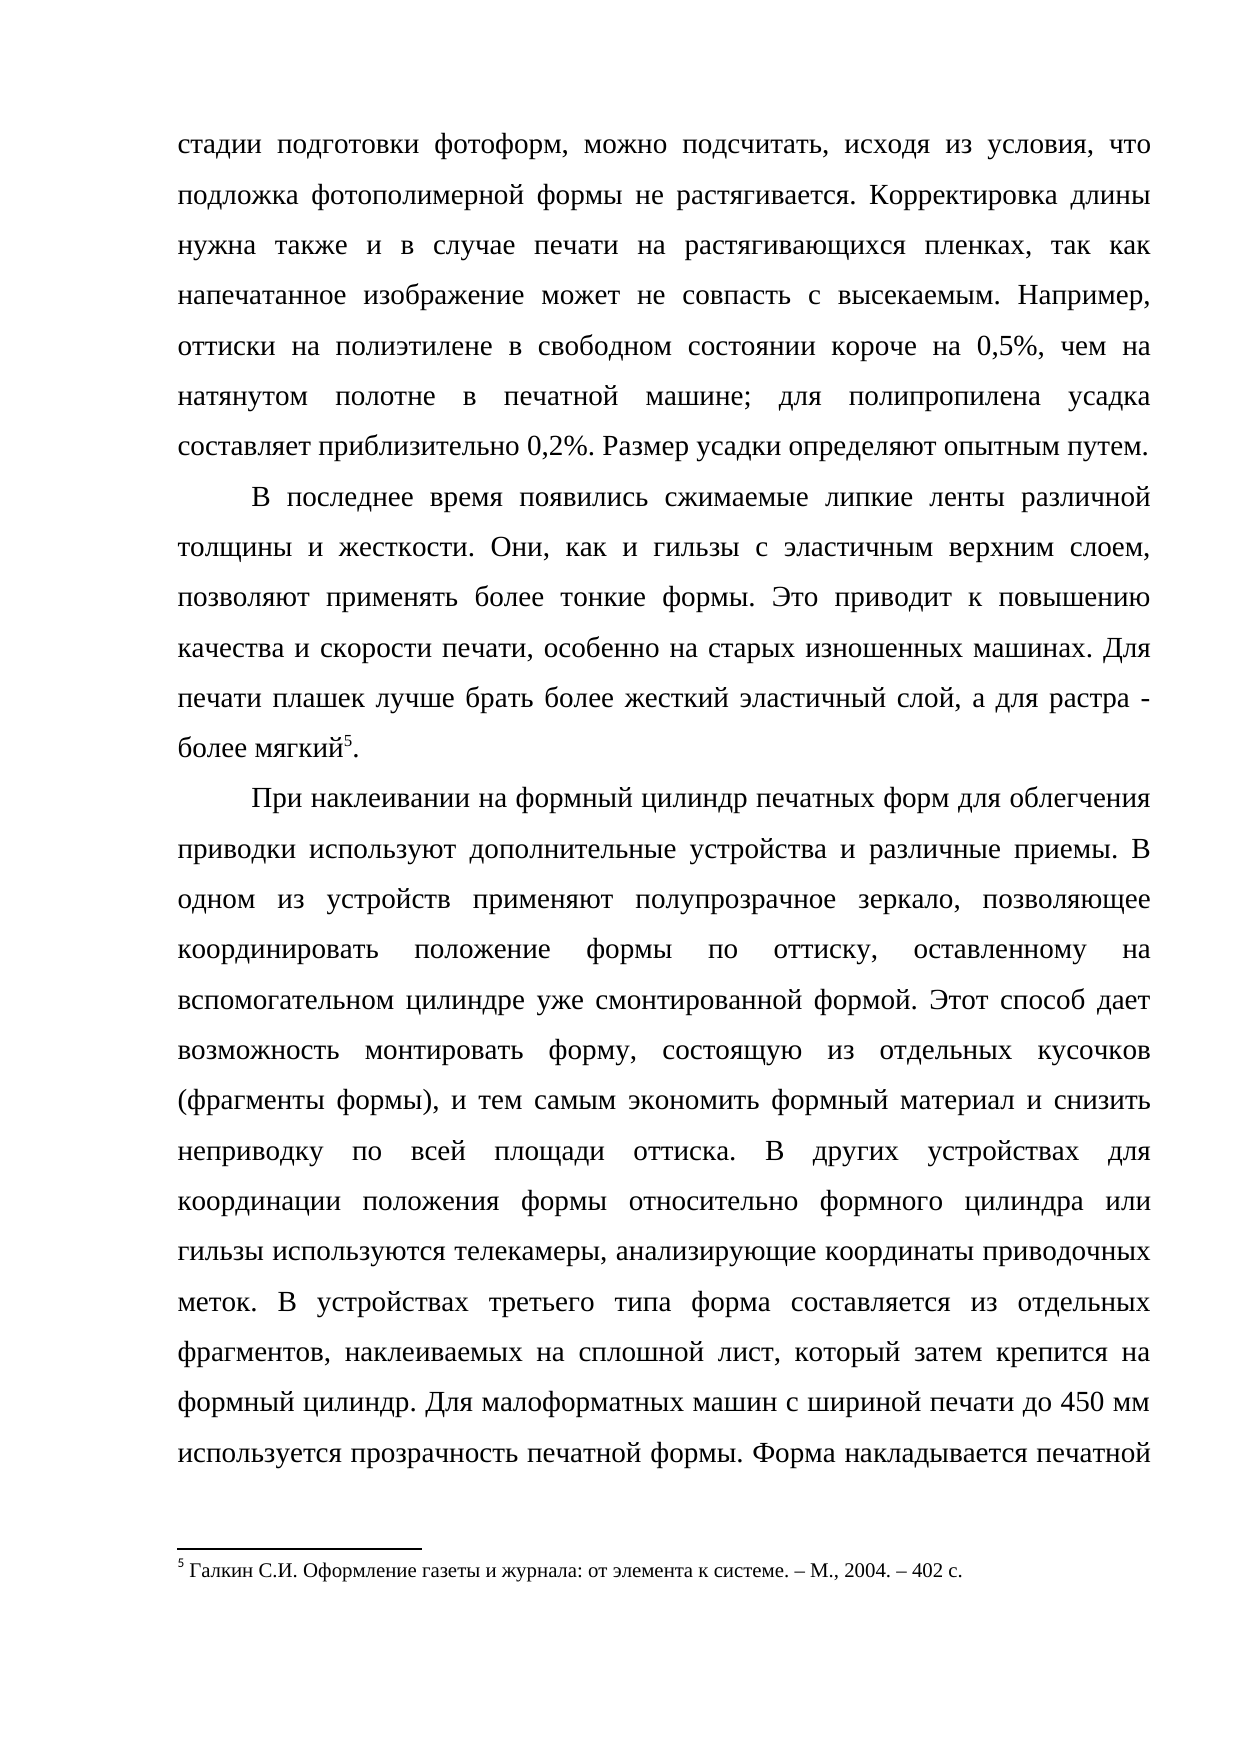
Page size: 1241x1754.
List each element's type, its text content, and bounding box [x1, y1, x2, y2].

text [177, 781, 1152, 1468]
text В последнее время появились сжимаемые липкие ленты различной толщины и жесткости. Они, как и гильзы с эластичным верхним слоем, позволяют применять более тонкие формы. Это приводит к повышению качества и скорости печати, особенно на старых изношенных машинах. Для печати плашек лучше брать более жесткий эластичный слой, а для растра - более мягкий. [177, 479, 1152, 764]
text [177, 127, 1152, 462]
